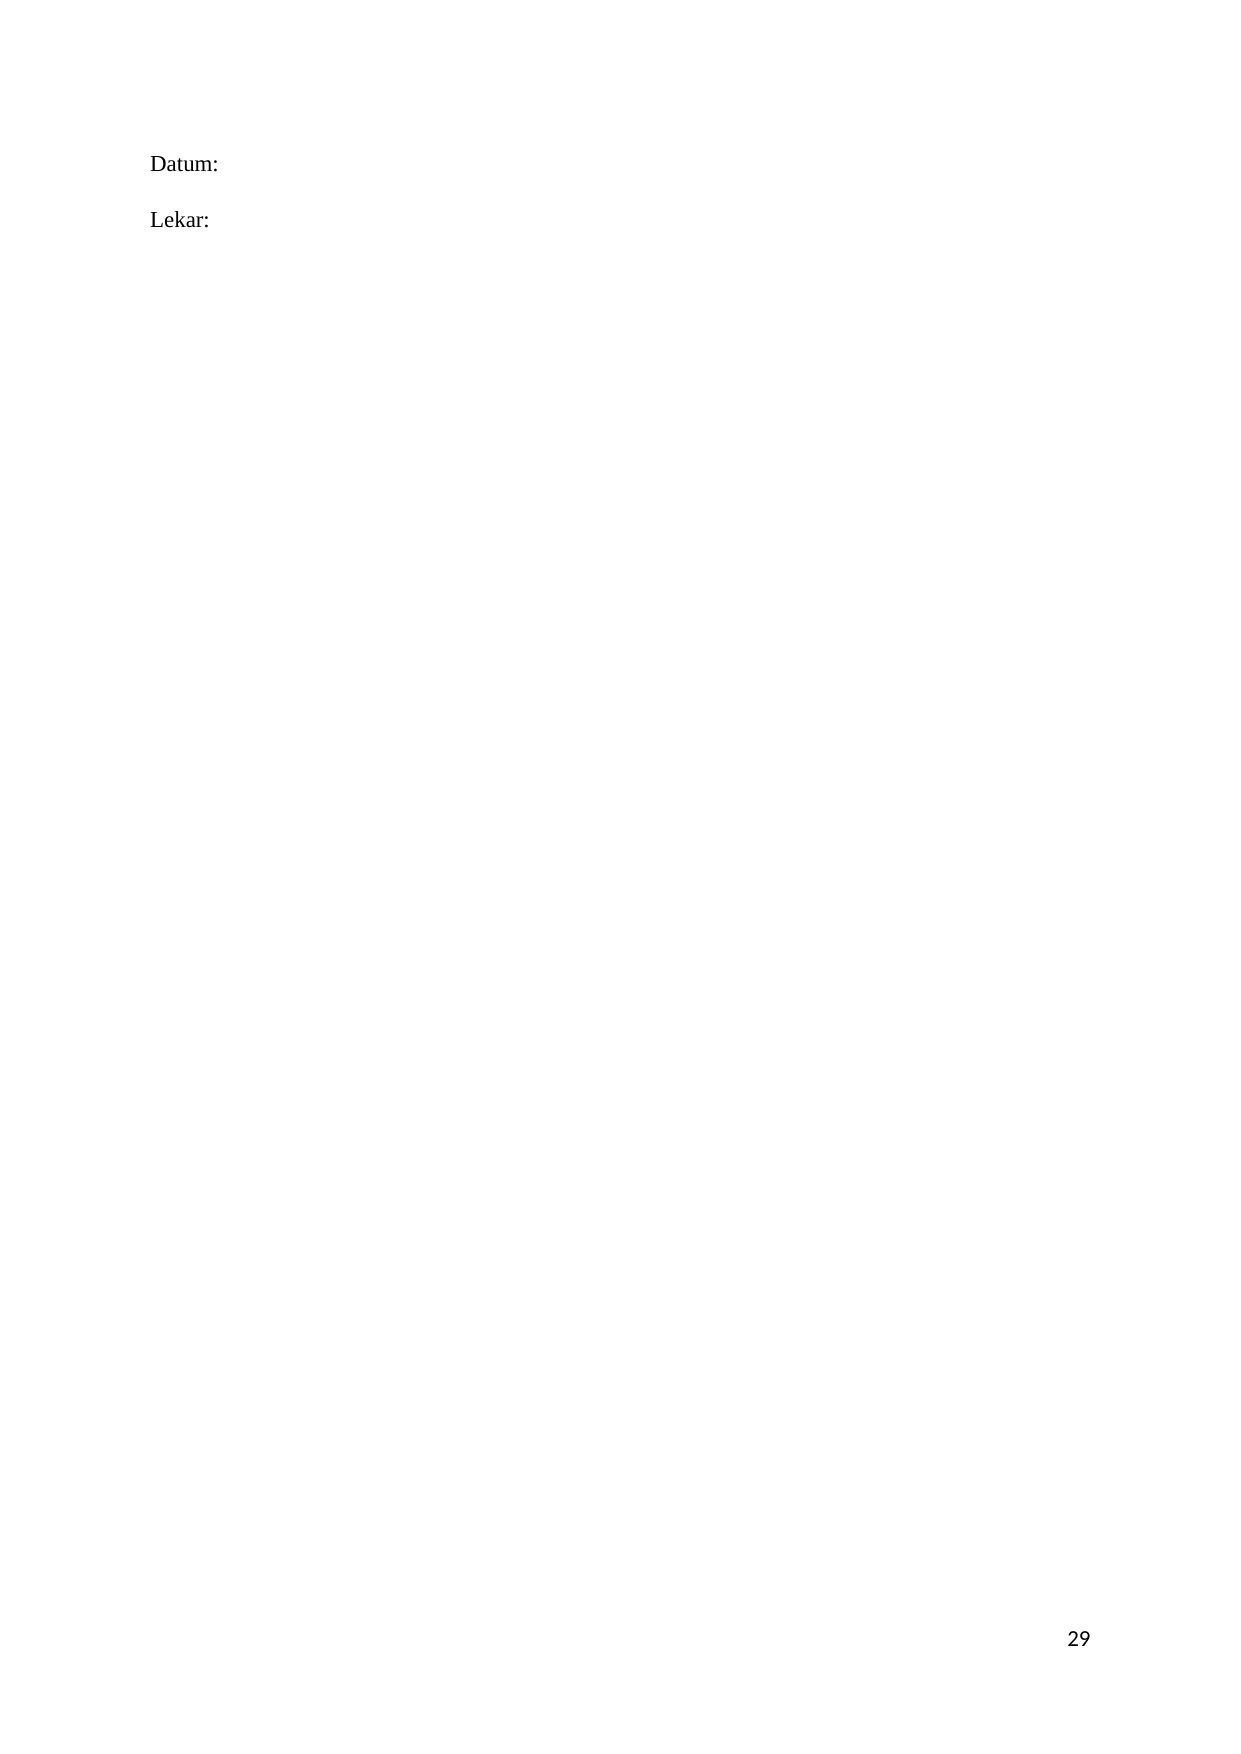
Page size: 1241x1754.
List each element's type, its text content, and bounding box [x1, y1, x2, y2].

text Datum: [150, 150, 1090, 176]
text Lekar: [150, 206, 1090, 232]
